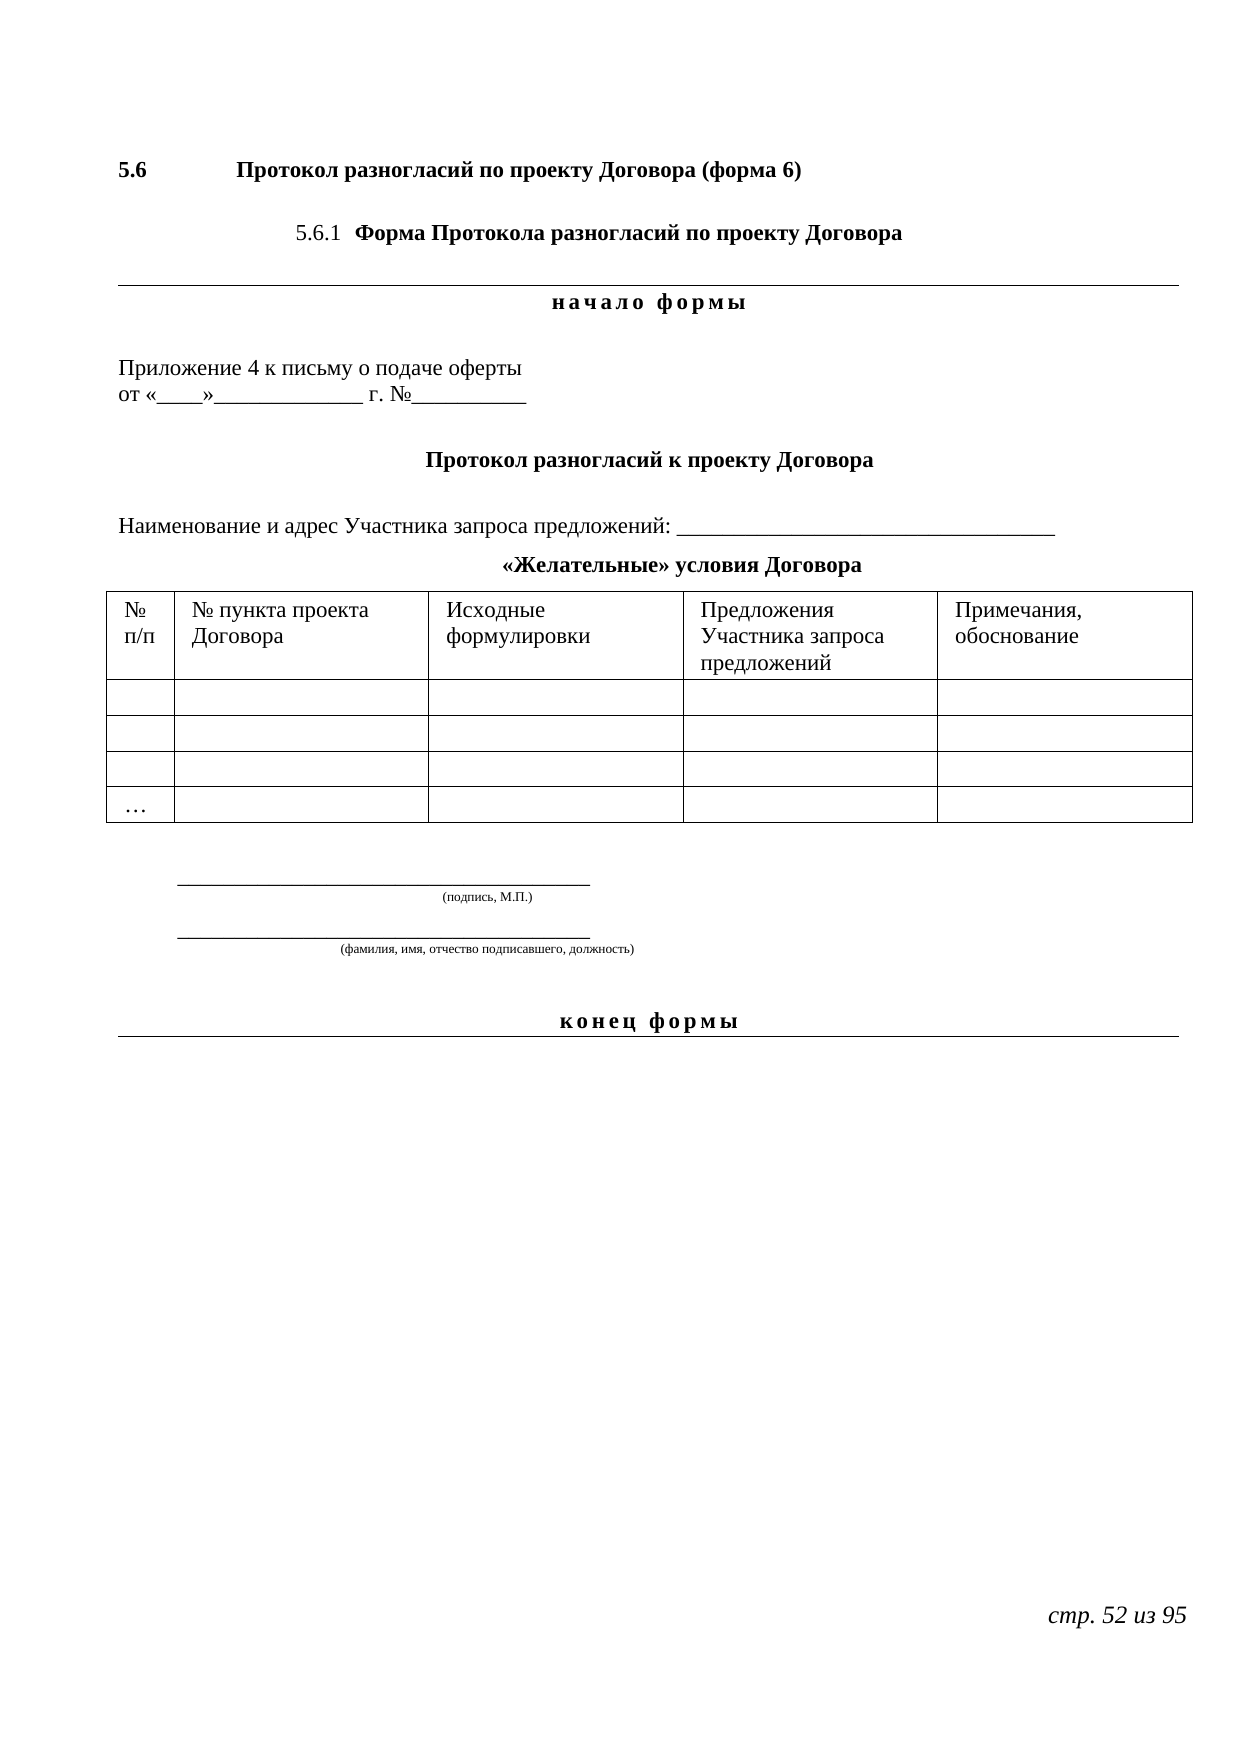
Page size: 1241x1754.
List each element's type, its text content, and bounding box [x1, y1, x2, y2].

text Наименование и адрес Участника запроса предложений: _________________________________ [118, 512, 1181, 538]
table_cell [429, 752, 683, 786]
text Приложение 4 к письму о подаче оферты от «____»_____________ г. №__________ [118, 354, 1181, 406]
table_cell [938, 752, 1192, 786]
text (фамилия, имя, отчество подписавшего, должность) [118, 942, 797, 968]
table_cell [684, 680, 937, 715]
text (подпись, М.П.) [118, 889, 797, 915]
table_cell [684, 752, 937, 786]
table_cell [429, 716, 683, 751]
table_header Примечания, обоснование [938, 592, 1192, 679]
text Протокол разногласий к проекту Договора [118, 446, 1181, 472]
table_cell [107, 752, 174, 786]
table_cell … [107, 787, 174, 822]
text Форма Протокола разногласий по проекту Договора [236, 219, 1181, 246]
table_cell [175, 752, 428, 786]
table_cell [175, 787, 428, 822]
table_cell [938, 716, 1192, 751]
table_cell [429, 680, 683, 715]
table_cell [684, 787, 937, 822]
table_cell [107, 716, 174, 751]
table_cell [429, 787, 683, 822]
text ____________________________________ [118, 915, 1181, 942]
table_header № пункта проекта Договора [175, 592, 428, 679]
text начало формы [118, 286, 1179, 314]
table_header Предложения Участника запроса предложений [684, 592, 937, 679]
table_cell [938, 787, 1192, 822]
text ____________________________________ [118, 862, 1181, 889]
table_header Исходные формулировки [429, 592, 683, 679]
table_header № п/п [107, 592, 174, 679]
table_cell [175, 716, 428, 751]
text «Желательные» условия Договора [118, 551, 1181, 577]
table_cell [175, 680, 428, 715]
table_cell [107, 680, 174, 715]
subtitle Протокол разногласий по проекту Договора (форма 6) [118, 156, 1181, 182]
table_cell [684, 716, 937, 751]
text конец формы [118, 1007, 1179, 1036]
table_cell [938, 680, 1192, 715]
